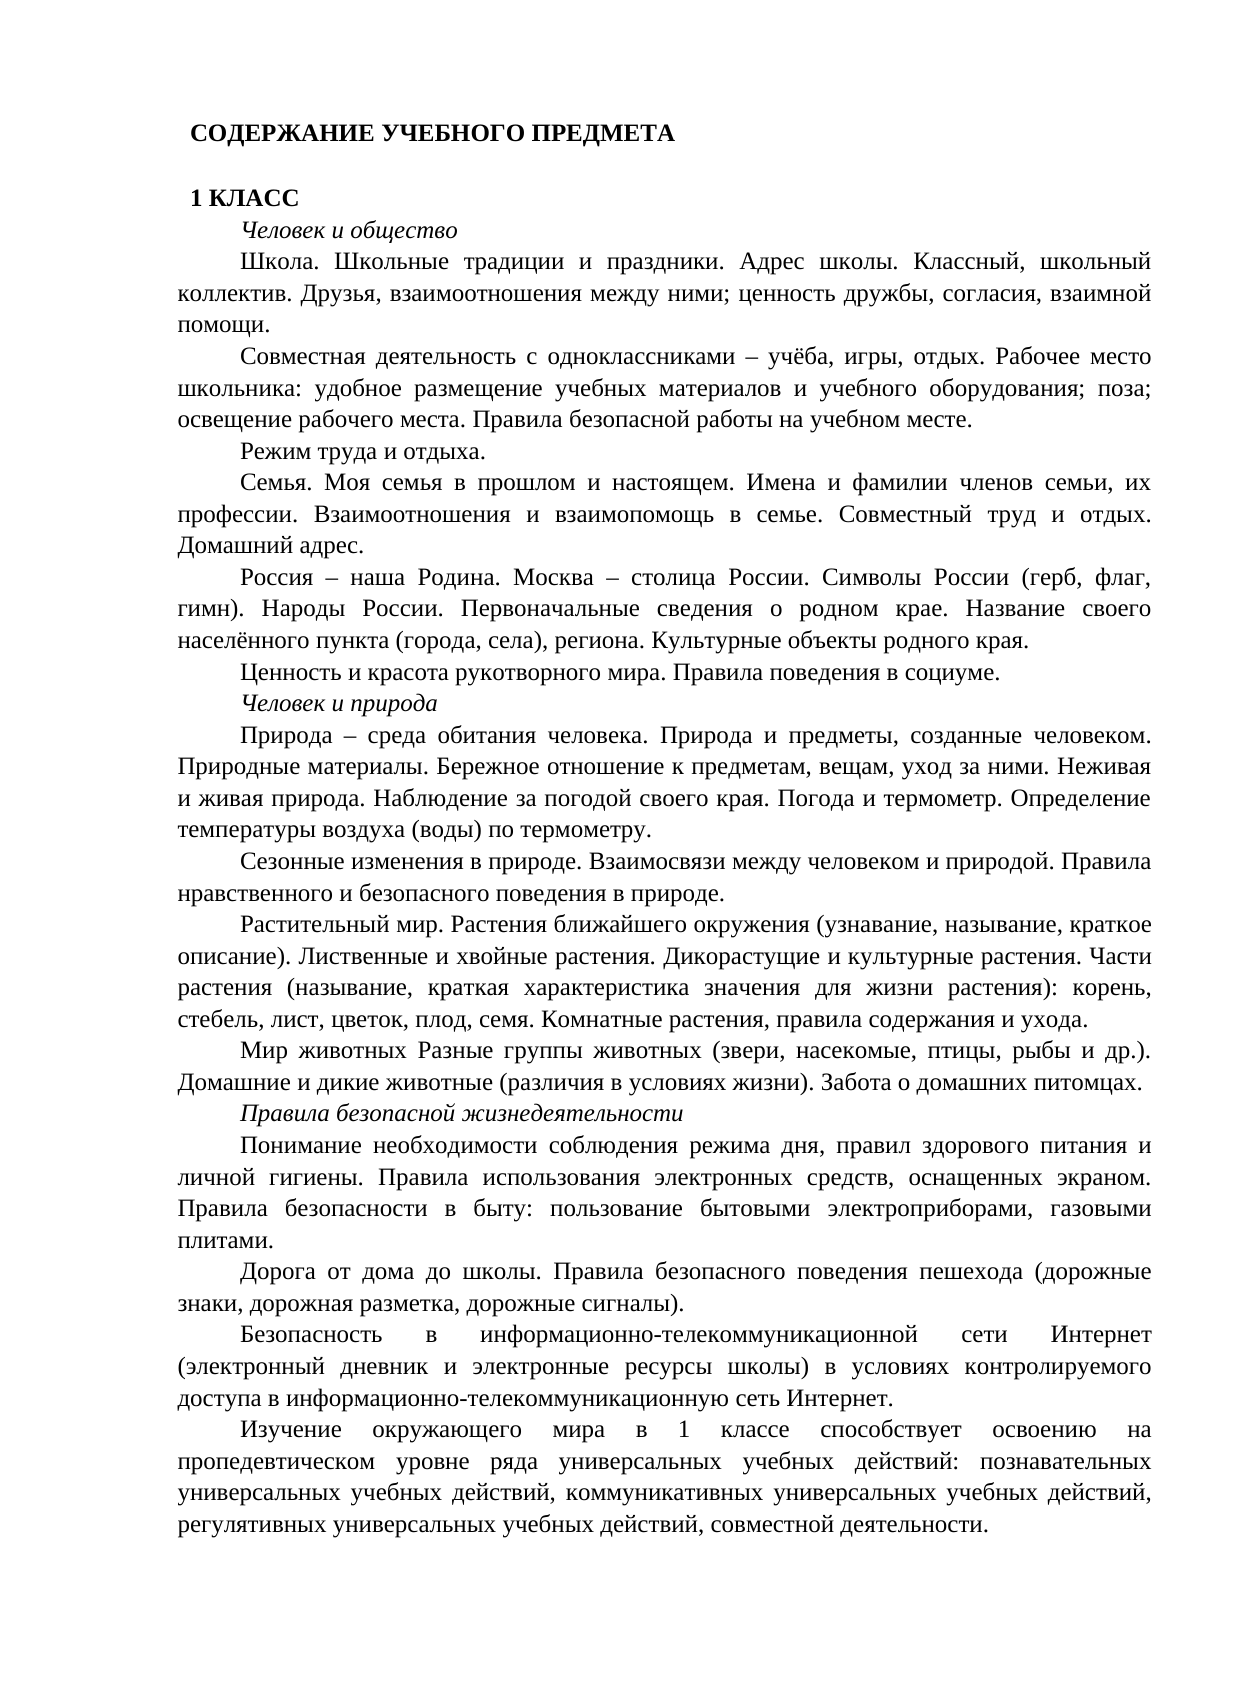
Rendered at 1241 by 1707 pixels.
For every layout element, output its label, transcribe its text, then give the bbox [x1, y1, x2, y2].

text Совместная деятельность с одноклассниками – учёба, игры, отдых. Рабочее место школьника: удобное размещение учебных материалов и учебного оборудования; поза; освещение рабочего места. Правила безопасной работы на учебном месте. [177, 341, 1152, 433]
text Изучение окружающего мира в 1 классе способствует освоению на пропедевтическом уровне ряда универсальных учебных действий: познавательных универсальных учебных действий, коммуникативных универсальных учебных действий, регулятивных универсальных учебных действий, совместной деятельности. [177, 1414, 1152, 1538]
text Природа – среда обитания человека. Природа и предметы, созданные человеком. Природные материалы. Бережное отношение к предметам, вещам, уход за ними. Неживая и живая природа. Наблюдение за погодой своего края. Погода и термометр. Определение температуры воздуха (воды) по термометру. [177, 720, 1152, 843]
text Семья. Моя семья в прошлом и настоящем. Имена и фамилии членов семьи, их профессии. Взаимоотношения и взаимопомощь в семье. Совместный труд и отдых. Домашний адрес. [177, 467, 1152, 559]
text Правила безопасной жизнедеятельности [177, 1098, 1152, 1127]
text Мир животных Разные группы животных (звери, насекомые, птицы, рыбы и др.). Домашние и дикие животные (различия в условиях жизни). Забота о домашних питомцах. [177, 1035, 1152, 1096]
text Россия – наша Родина. Москва – столица России. Символы России (герб, флаг, гимн). Народы России. Первоначальные сведения о родном крае. Название своего населённого пункта (города, села), региона. Культурные объекты родного края. [177, 562, 1152, 654]
text Безопасность в информационно-телекоммуникационной сети Интернет (электронный дневник и электронные ресурсы школы) в условиях контролируемого доступа в информационно-телекоммуникационную сеть Интернет. [177, 1319, 1152, 1411]
text Растительный мир. Растения ближайшего окружения (узнавание, называние, краткое описание). Лиственные и хвойные растения. Дикорастущие и культурные растения. Части растения (называние, краткая характеристика значения для жизни растения): корень, стебель, лист, цветок, плод, семя. Комнатные растения, правила содержания и ухода. [177, 909, 1152, 1033]
text Понимание необходимости соблюдения режима дня, правил здорового питания и личной гигиены. Правила использования электронных средств, оснащенных экраном. Правила безопасности в быту: пользование бытовыми электроприборами, газовыми плитами. [177, 1130, 1152, 1253]
text Ценность и красота рукотворного мира. Правила поведения в социуме. [177, 657, 1152, 685]
text Человек и общество [177, 215, 1152, 243]
text СОДЕРЖАНИЕ УЧЕБНОГО ПРЕДМЕТА [190, 118, 1152, 147]
text Режим труда и отдыха. [177, 436, 1152, 464]
text 1 КЛАСС [190, 183, 1152, 212]
text Человек и природа [177, 688, 1152, 717]
text Сезонные изменения в природе. Взаимосвязи между человеком и природой. Правила нравственного и безопасного поведения в природе. [177, 846, 1152, 906]
text Школа. Школьные традиции и праздники. Адрес школы. Классный, школьный коллектив. Друзья, взаимоотношения между ними; ценность дружбы, согласия, взаимной помощи. [177, 246, 1152, 338]
text Дорога от дома до школы. Правила безопасного поведения пешехода (дорожные знаки, дорожная разметка, дорожные сигналы). [177, 1256, 1152, 1317]
